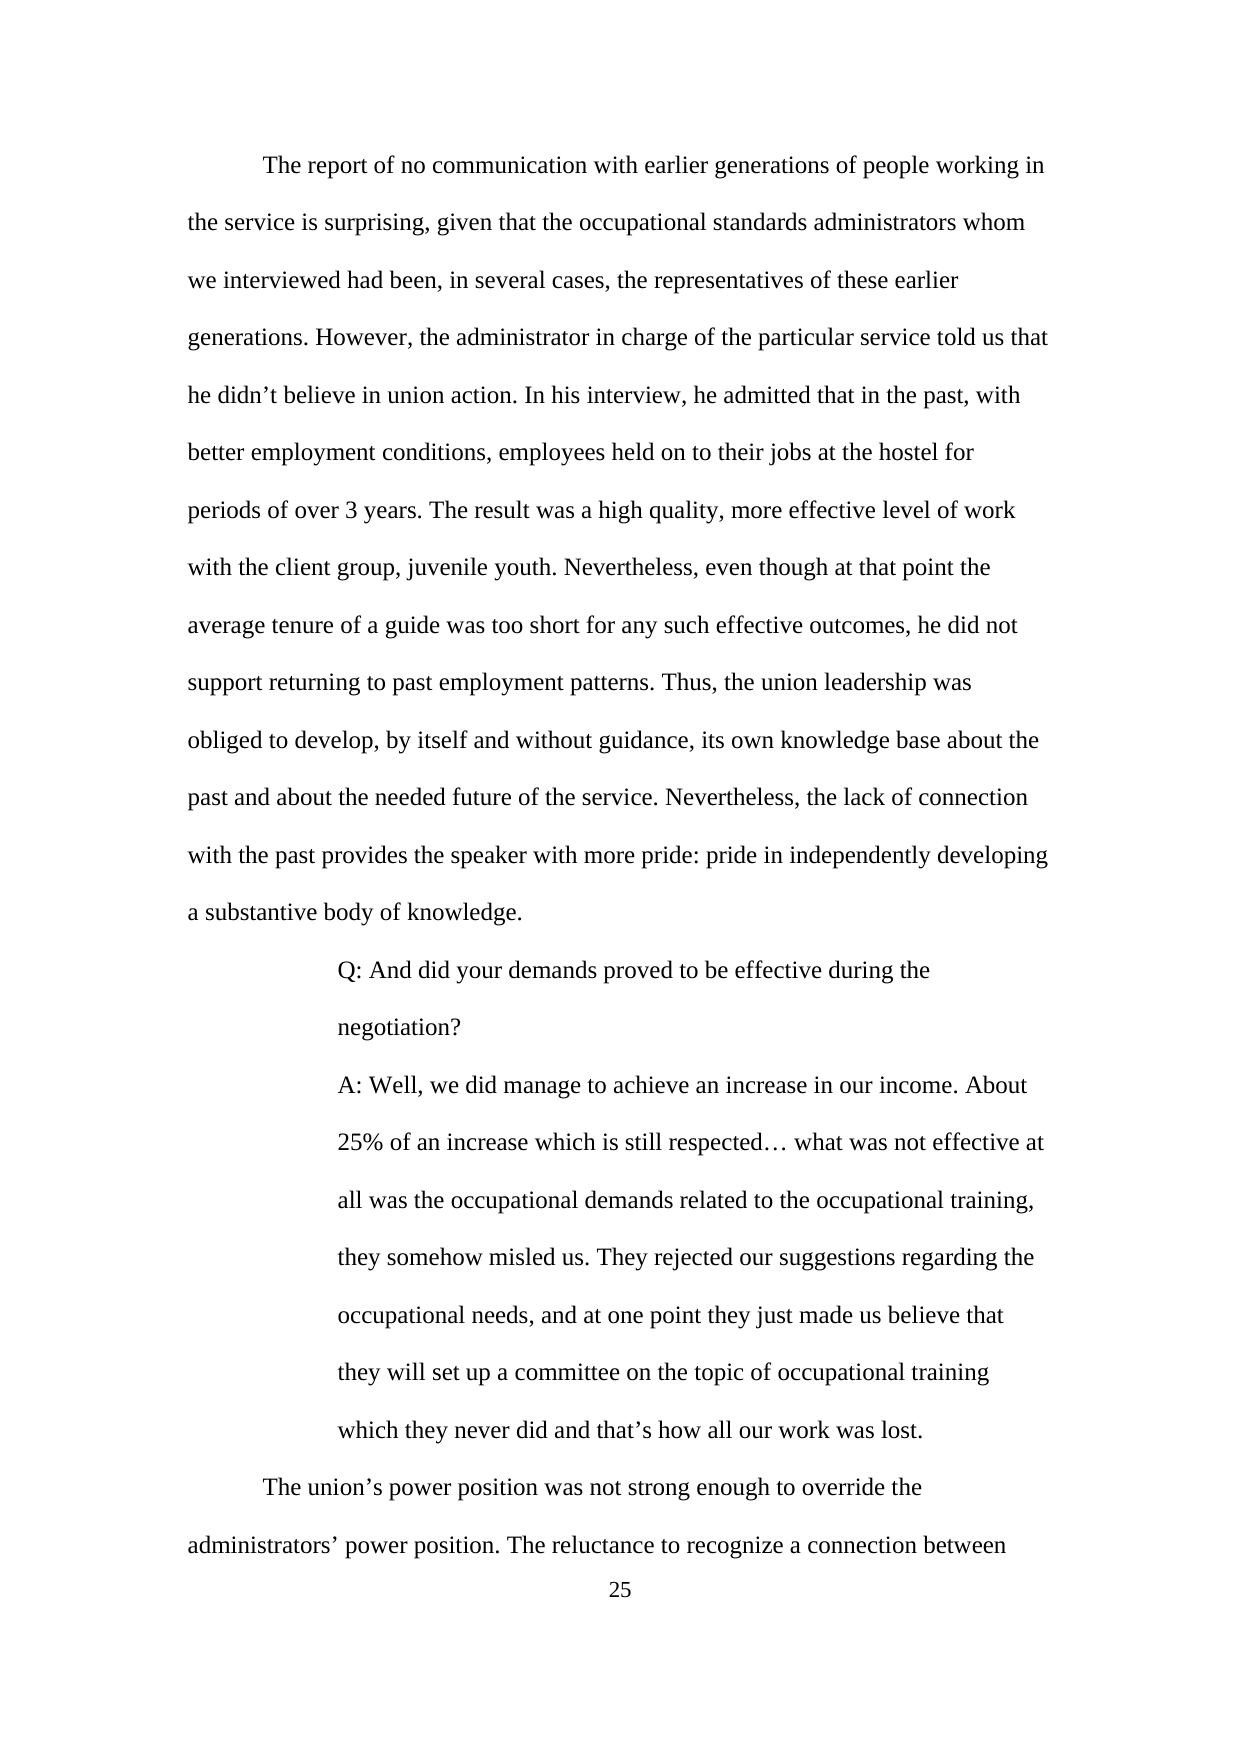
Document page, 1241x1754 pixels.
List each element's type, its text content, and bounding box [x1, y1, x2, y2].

text Q: And did your demands proved to be effective during the negotiation? [337, 955, 1053, 1041]
text The report of no communication with earlier generations of people working in the service is surprising, given that the occupational standards administrators whom we interviewed had been, in several cases, the representatives of these earlier generations. However, the administrator in charge of the particular service told us that he didn’t believe in union action. In his interview, he admitted that in the past, with better employment conditions, employees held on to their jobs at the hostel for periods of over 3 years. The result was a high quality, more effective level of work with the client group, juvenile youth. Nevertheless, even though at that point the average tenure of a guide was too short for any such effective outcomes, he did not support returning to past employment patterns. Thus, the union leadership was obliged to develop, by itself and without guidance, its own knowledge base about the past and about the needed future of the service. Nevertheless, the lack of connection with the past provides the speaker with more pride: pride in independently developing a substantive body of knowledge. [187, 150, 1053, 926]
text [187, 1472, 1053, 1559]
text A: Well, we did manage to achieve an increase in our income. About 25% of an increase which is still respected… what was not effective at all was the occupational demands related to the occupational training, they somehow misled us. They rejected our suggestions regarding the occupational needs, and at one point they just made us believe that they will set up a committee on the topic of occupational training which they never did and that’s how all our work was lost. [337, 1070, 1053, 1444]
